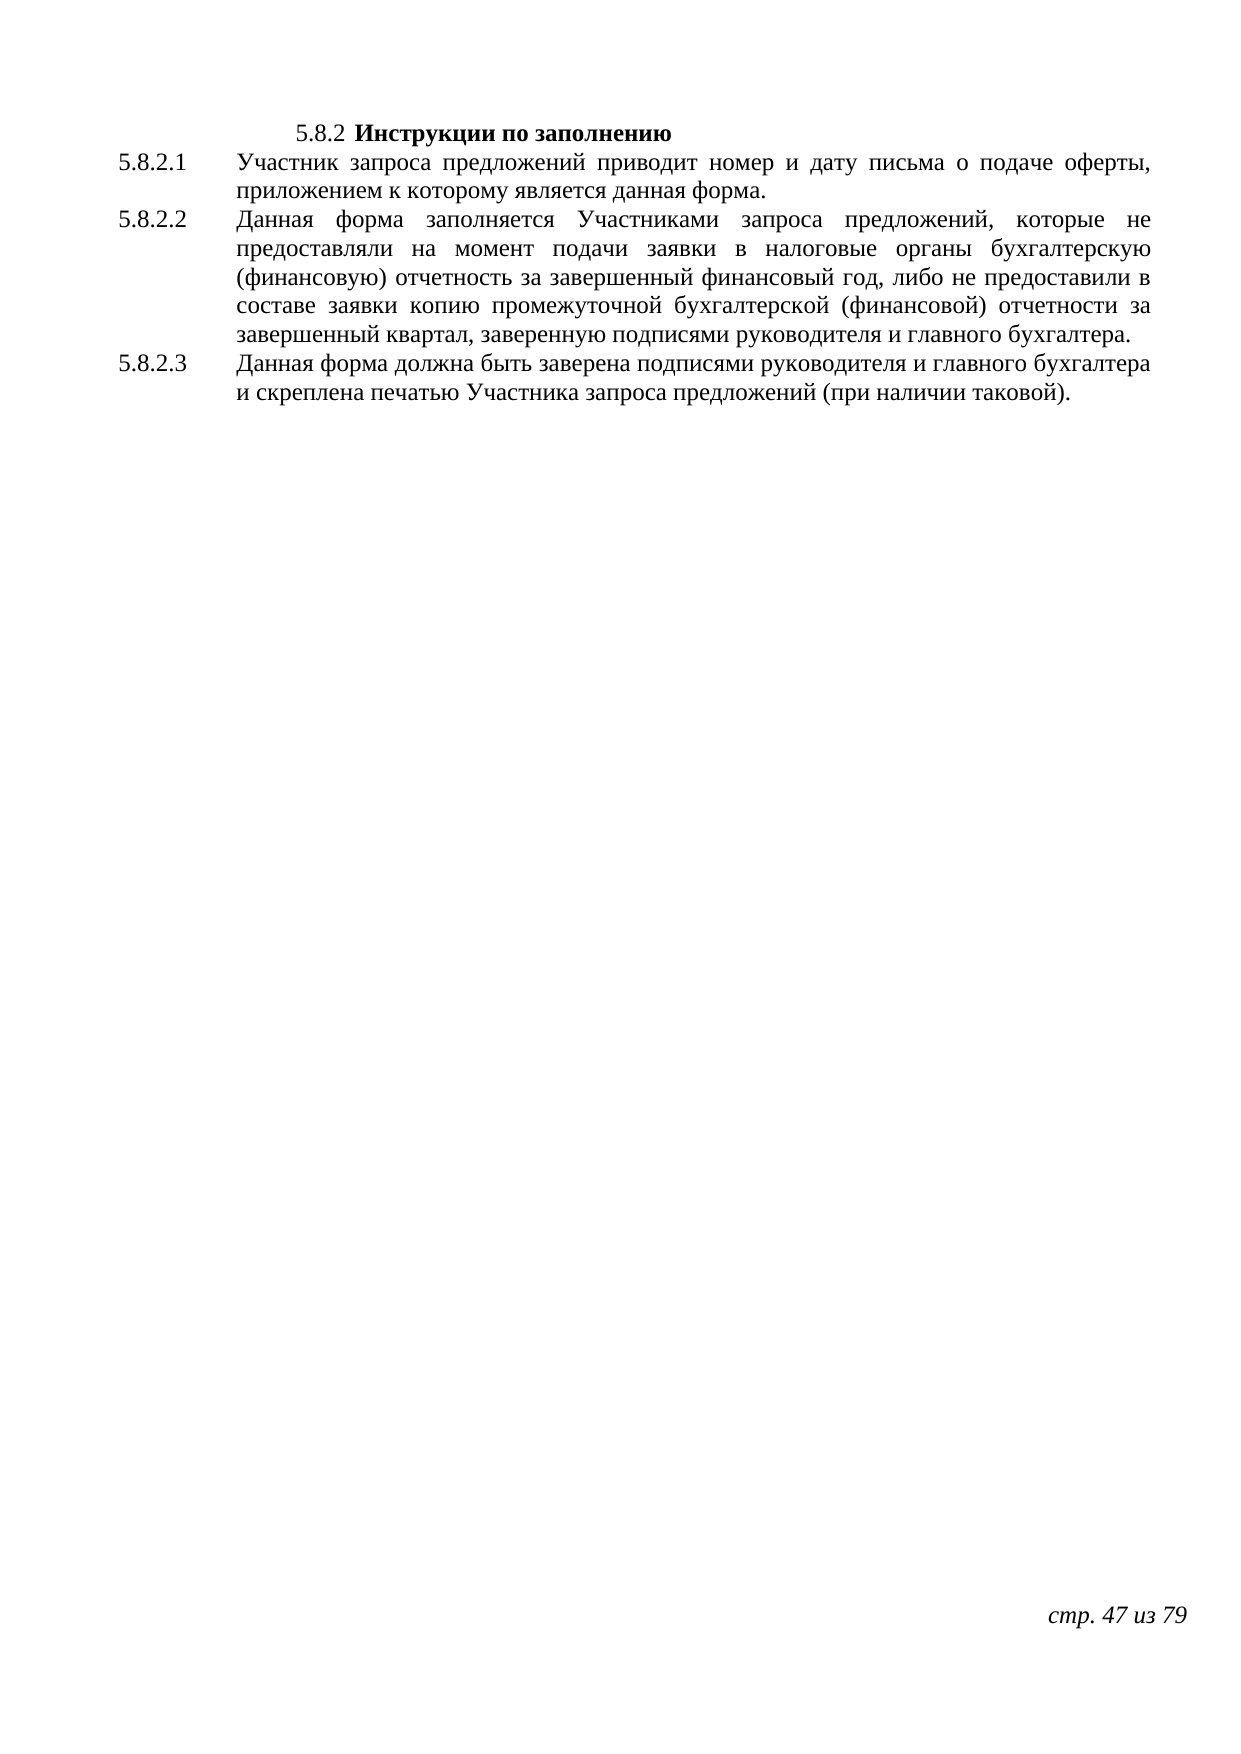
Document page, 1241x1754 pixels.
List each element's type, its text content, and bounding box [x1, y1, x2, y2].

text Данная форма должна быть заверена подписями руководителя и главного бухгалтера и скреплена печатью Участника запроса предложений (при наличии таковой). [118, 348, 1152, 406]
text Участник запроса предложений приводит номер и дату письма о подаче оферты, приложением к которому является данная форма. [118, 147, 1152, 204]
text Данная форма заполняется Участниками запроса предложений, которые не предоставляли на момент подачи заявки в налоговые органы бухгалтерскую (финансовую) отчетность за завершенный финансовый год, либо не предоставили в составе заявки копию промежуточной бухгалтерской (финансовой) отчетности за завершенный квартал, заверенную подписями руководителя и главного бухгалтера. [118, 204, 1152, 348]
text Инструкции по заполнению [236, 118, 1152, 147]
